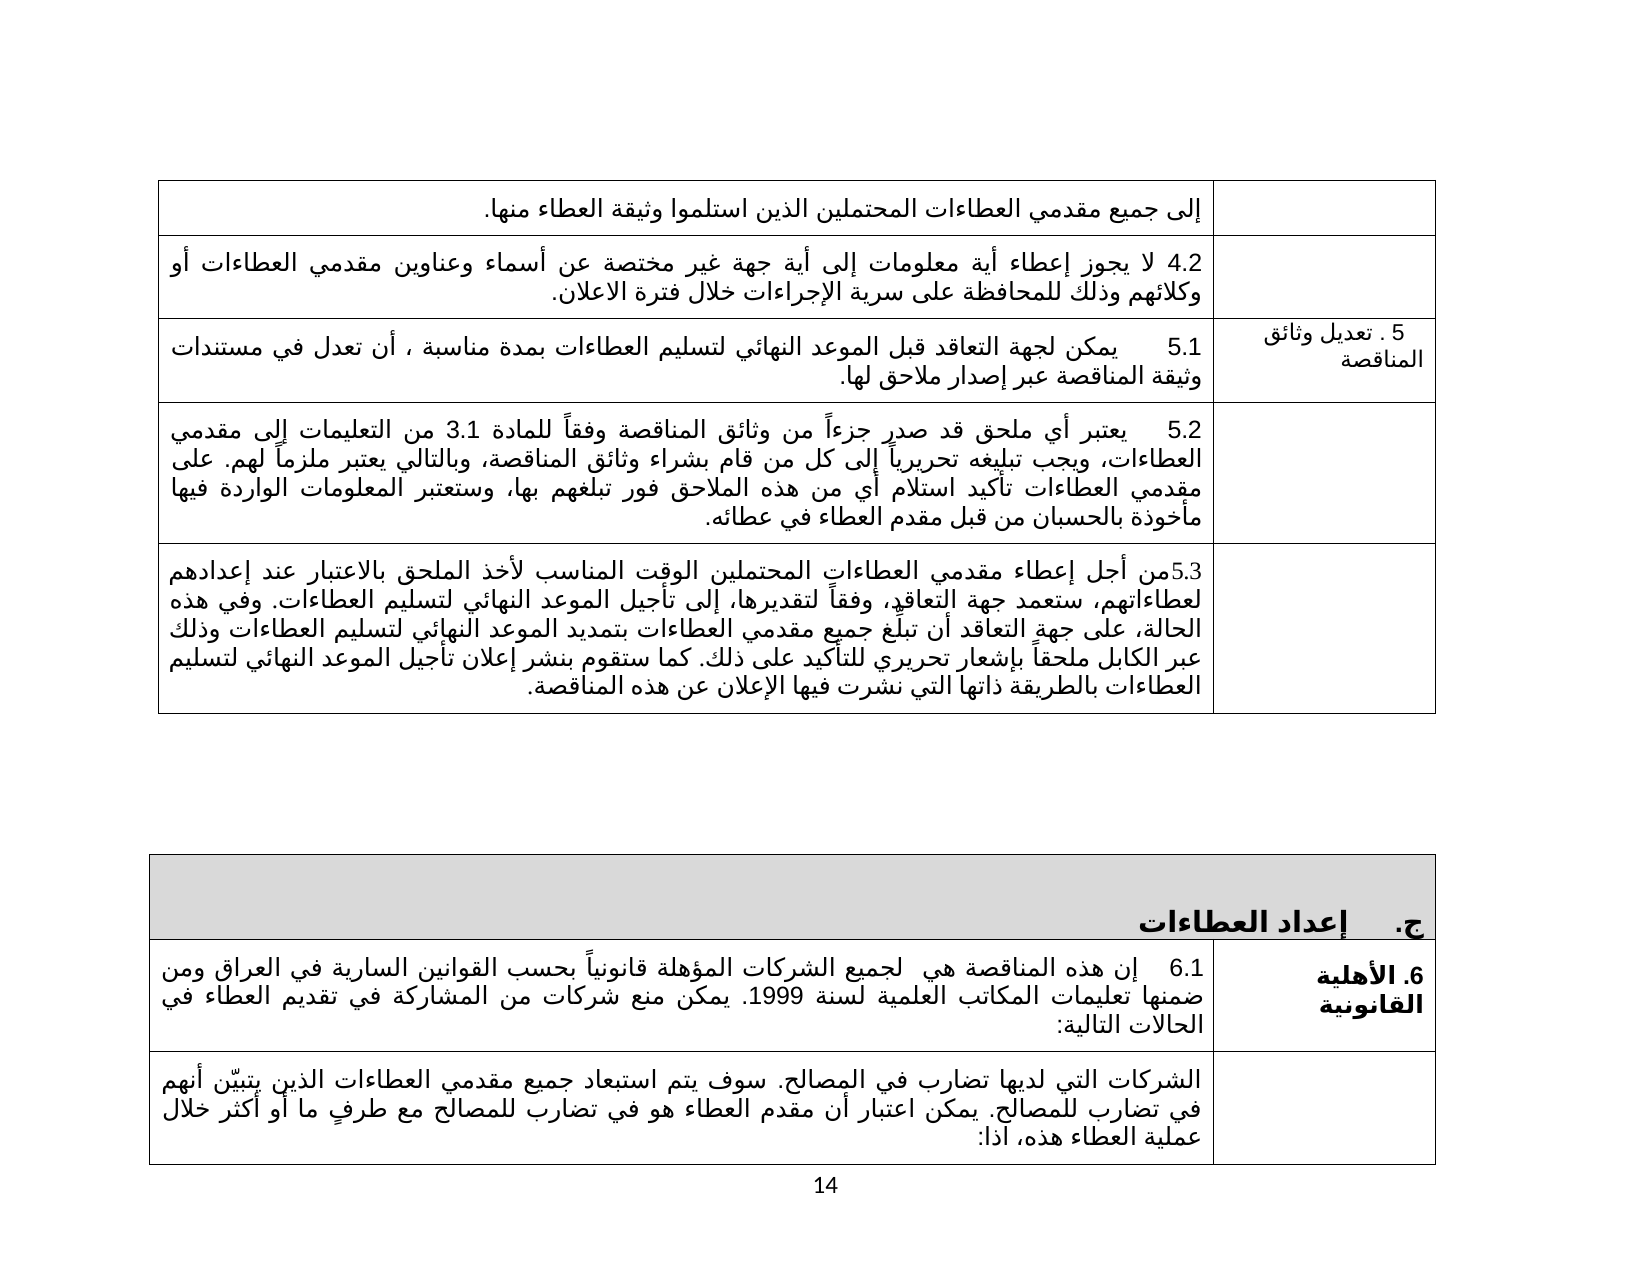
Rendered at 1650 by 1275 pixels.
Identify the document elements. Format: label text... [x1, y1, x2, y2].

table_cell [1214, 403, 1435, 543]
table_cell الشركات التي لديها تضارب في المصالح. سوف يتم استبعاد جميع مقدمي العطاءات الذين يتبيّن أنهم في تضارب للمصالح. يمكن اعتبار أن مقدم العطاء هو في تضارب للمصالح مع طرفٍ ما أو أكثر خلال عملية العطاء هذه، اذا: [150, 1052, 1213, 1163]
table_cell 5.2 يعتبر أي ملحق قد صدر جزءاً من وثائق المناقصة وفقاً للمادة 3.1 من التعليمات إلى مقدمي العطاءات، ويجب تبليغه تحريرياً إلى كل من قام بشراء وثائق المناقصة، وبالتالي يعتبر ملزماً لهم. على مقدمي العطاءات تأكيد استلام أي من هذه الملاحق فور تبلغهم بها، وستعتبر المعلومات الواردة فيها مأخوذة بالحسبان من قبل مقدم العطاء في عطائه. [159, 403, 1213, 543]
table_cell 5.3من أجل إعطاء مقدمي العطاءات المحتملين الوقت المناسب لأخذ الملحق بالاعتبار عند إعدادهم لعطاءاتهم، ستعمد جهة التعاقد، وفقاً لتقديرها، إلى تأجيل الموعد النهائي لتسليم العطاءات. وفي هذه الحالة، على جهة التعاقد أن تبلِّغ جميع مقدمي العطاءات بتمديد الموعد النهائي لتسليم العطاءات وذلك عبر الكابل ملحقاً بإشعار تحريري للتأكيد على ذلك. كما ستقوم بنشر إعلان تأجيل الموعد النهائي لتسليم العطاءات بالطريقة ذاتها التي نشرت فيها الإعلان عن هذه المناقصة. [159, 544, 1213, 713]
table_cell 5 . تعديل وثائق المناقصة [1214, 319, 1435, 402]
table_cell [159, 181, 1213, 235]
table_cell [1214, 1052, 1435, 1163]
table_cell [1214, 236, 1435, 318]
table_cell [1214, 181, 1435, 235]
table_header ج. إعداد العطاءات [150, 855, 1435, 939]
table_cell 5.1 يمكن لجهة التعاقد قبل الموعد النهائي لتسليم العطاءات بمدة مناسبة ، أن تعدل في مستندات وثيقة المناقصة عبر إصدار ملاحق لها. [159, 319, 1213, 402]
table_cell 6.1 إن هذه المناقصة هي لجميع الشركات المؤهلة قانونياً بحسب القوانين السارية في العراق ومن ضمنها تعليمات المكاتب العلمية لسنة 1999. يمكن منع شركات من المشاركة في تقديم العطاء في الحالات التالية: [150, 940, 1213, 1051]
table_cell [1214, 544, 1435, 713]
table_cell 4.2 لا يجوز إعطاء أية معلومات إلى أية جهة غير مختصة عن أسماء وعناوين مقدمي العطاءات أو وكلائهم وذلك للمحافظة على سرية الإجراءات خلال فترة الاعلان. [159, 236, 1213, 318]
table_cell 6. الأهلية القانونية [1214, 940, 1435, 1051]
